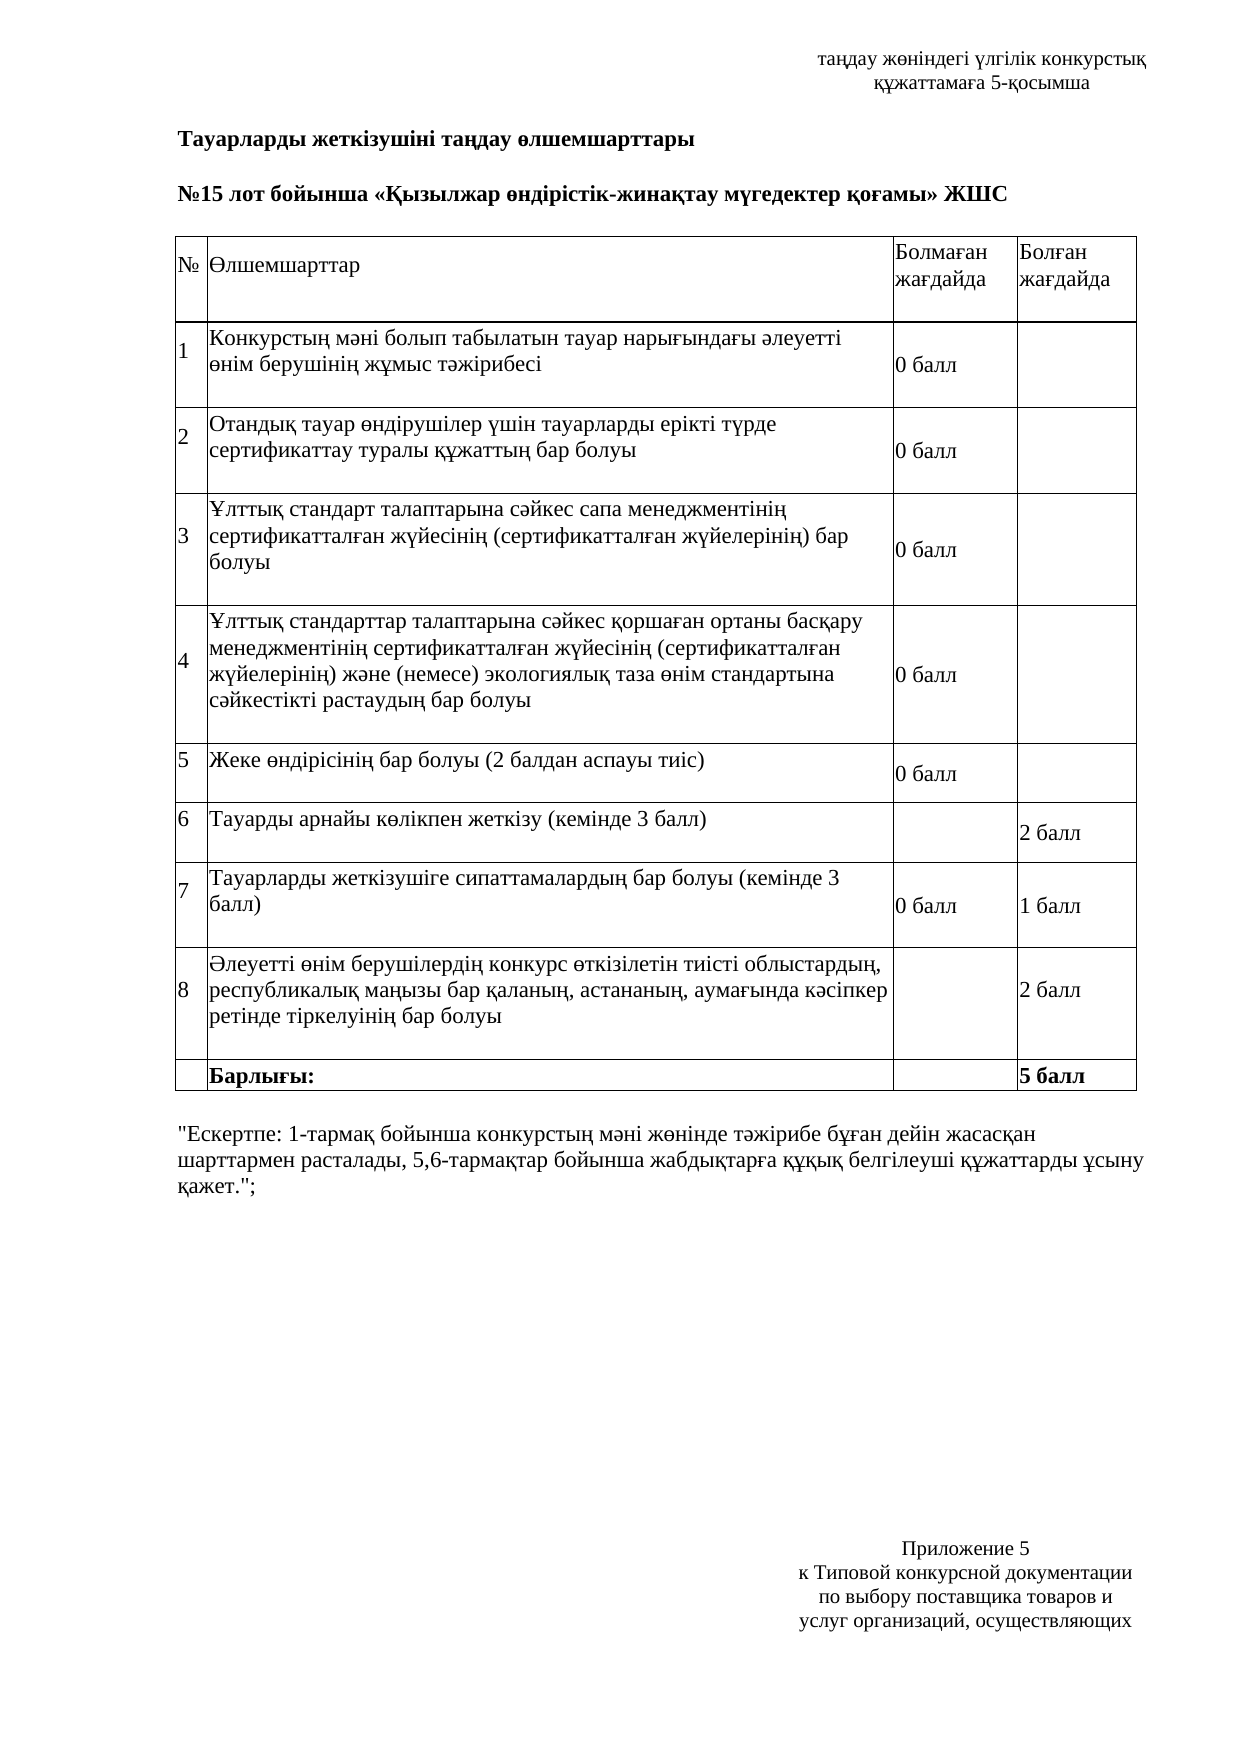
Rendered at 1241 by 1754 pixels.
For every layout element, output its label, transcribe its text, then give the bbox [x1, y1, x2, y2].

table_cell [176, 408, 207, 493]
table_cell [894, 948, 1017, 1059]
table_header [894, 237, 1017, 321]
subtitle №15 лот бойынша «Қызылжар өндірістік-жинақтау мүгедектер қоғамы» ЖШС [177, 180, 1152, 207]
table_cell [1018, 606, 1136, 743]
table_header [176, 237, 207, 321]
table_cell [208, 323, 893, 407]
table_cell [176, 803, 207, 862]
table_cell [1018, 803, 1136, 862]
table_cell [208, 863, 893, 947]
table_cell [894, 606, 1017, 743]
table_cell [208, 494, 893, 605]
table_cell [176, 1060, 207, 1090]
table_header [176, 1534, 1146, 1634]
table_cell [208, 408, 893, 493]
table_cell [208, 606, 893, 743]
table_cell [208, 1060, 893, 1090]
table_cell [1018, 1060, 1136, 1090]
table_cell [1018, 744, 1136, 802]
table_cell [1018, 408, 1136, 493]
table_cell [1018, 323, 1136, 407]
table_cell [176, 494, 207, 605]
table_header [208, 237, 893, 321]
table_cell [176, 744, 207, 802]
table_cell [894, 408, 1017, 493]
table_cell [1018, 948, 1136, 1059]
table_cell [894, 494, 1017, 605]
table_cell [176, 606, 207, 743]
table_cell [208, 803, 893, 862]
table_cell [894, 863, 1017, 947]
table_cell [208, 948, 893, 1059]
subtitle Тауарларды жеткізушіні таңдау өлшемшарттары [177, 125, 1152, 151]
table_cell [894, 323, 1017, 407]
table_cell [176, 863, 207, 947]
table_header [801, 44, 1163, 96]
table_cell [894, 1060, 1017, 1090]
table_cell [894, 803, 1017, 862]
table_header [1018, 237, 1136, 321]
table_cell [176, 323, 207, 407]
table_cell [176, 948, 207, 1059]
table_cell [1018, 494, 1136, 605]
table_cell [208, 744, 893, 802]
text "Ескертпе: 1-тармақ бойынша конкурстың мәні жөнінде тәжірибе бұған дейін жасасқан шарттармен расталады, 5,6-тармақтар бойынша жабдықтарға құқық белгілеуші құжаттарды ұсыну қажет."; [177, 1120, 1152, 1199]
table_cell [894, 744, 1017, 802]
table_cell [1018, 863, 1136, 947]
